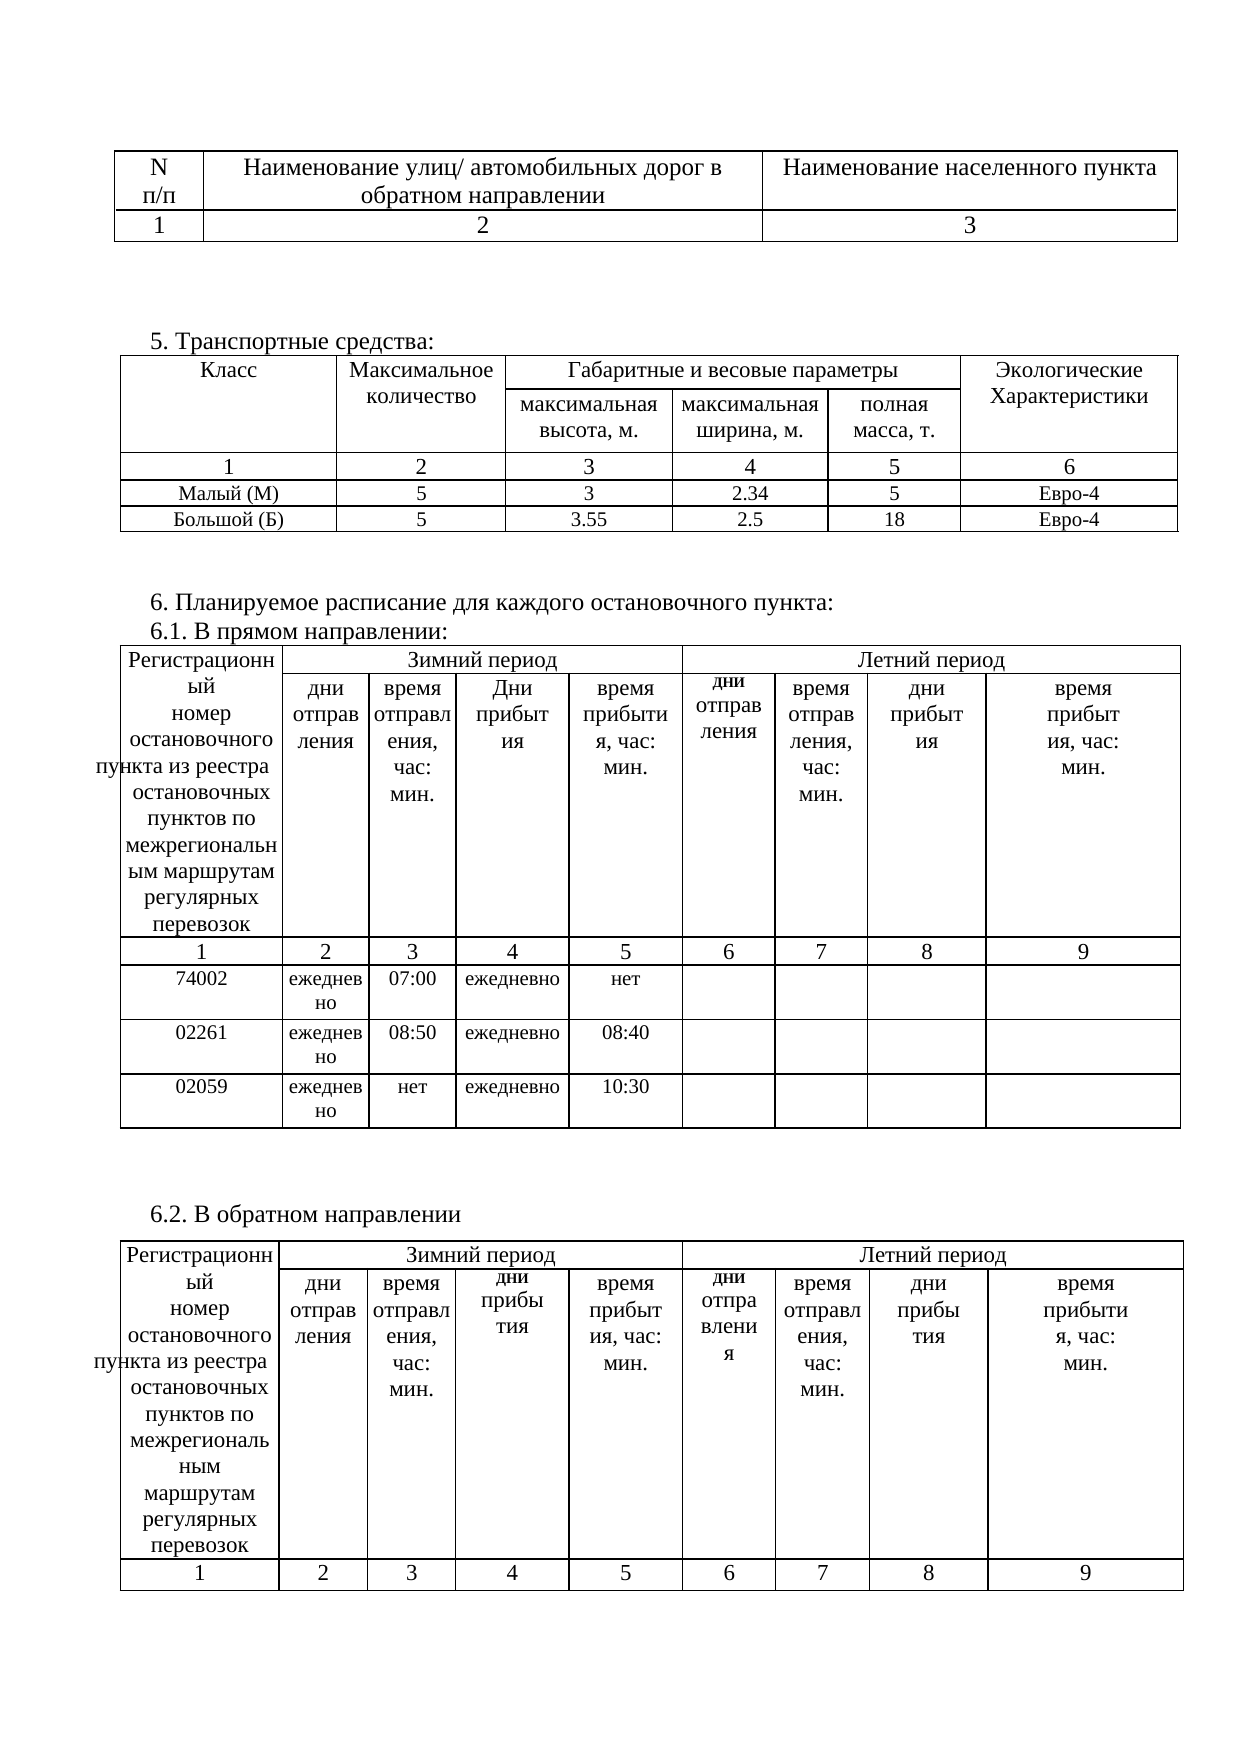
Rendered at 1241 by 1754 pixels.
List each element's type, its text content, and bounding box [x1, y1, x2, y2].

table_cell 8 [868, 938, 985, 964]
table_header Максимальное количество [337, 356, 505, 451]
table_cell 2 [337, 453, 505, 479]
table_cell [868, 1020, 985, 1073]
table_cell ежедневно [457, 1075, 568, 1127]
table_header Зимний период [280, 1242, 682, 1268]
table_cell Евро-4 [961, 481, 1177, 505]
table_cell Малый (М) [121, 481, 336, 505]
table_cell нет [370, 1075, 455, 1127]
table_cell 3 [763, 209, 1177, 241]
table_cell ДНИ отправ ления [683, 674, 774, 936]
table_cell 3 [368, 1560, 455, 1590]
table_cell ежедневно [283, 1020, 368, 1073]
table_cell [987, 1020, 1180, 1073]
table_header N п/п [115, 152, 203, 209]
table_cell 6 [683, 938, 774, 964]
table_cell 3 [506, 453, 672, 479]
table_cell 07:00 [370, 966, 455, 1018]
table_cell 5 [337, 507, 505, 531]
table_cell [776, 1075, 867, 1127]
table_cell 4 [457, 938, 568, 964]
table_cell Евро-4 [961, 507, 1177, 531]
table_header Наименование улиц/ автомобильных дорог в обратном направлении [204, 152, 762, 209]
table_cell 2 [280, 1560, 367, 1590]
table_cell Большой (Б) [121, 507, 336, 531]
table_header Класс [121, 356, 336, 451]
table_cell нет [570, 966, 682, 1018]
table_header Летний период [683, 646, 1180, 673]
table_cell 08:50 [370, 1020, 455, 1073]
table_cell 1 [121, 938, 282, 964]
text 6.1. В прямом направлении: [150, 616, 1090, 645]
table_cell ежедневно [283, 966, 368, 1018]
table_cell время прибыти я, час: мин. [989, 1270, 1183, 1558]
table_cell ежедневно [457, 1020, 568, 1073]
table_cell [987, 1075, 1180, 1127]
table_header Зимний период [283, 646, 682, 673]
text 6. Планируемое расписание для каждого остановочного пункта: [150, 587, 1090, 616]
table_cell максимальная высота, м. [506, 390, 672, 451]
table_header Габаритные и весовые параметры [506, 356, 960, 388]
table_cell [683, 1020, 774, 1073]
table_cell ДНИ прибы тия [456, 1270, 568, 1558]
text 5. Транспортные средства: [150, 326, 1090, 355]
table_cell 4 [673, 453, 827, 479]
table_cell 5 [570, 938, 682, 964]
table_cell 10:30 [570, 1075, 682, 1127]
table_cell Дни прибыт ия [457, 674, 568, 936]
table_cell ДНИ отпра влени я [683, 1270, 775, 1558]
table_cell [987, 966, 1180, 1018]
table_cell максимальная ширина, м. [673, 390, 827, 451]
table_cell дни прибы тия [870, 1270, 987, 1558]
table_header Регистрационный номер остановочного пункта из реестра остановочных пунктов по межрегиональным маршрутам регулярных перевозок [121, 646, 282, 936]
table_cell время прибыт ия, час: мин. [570, 1270, 682, 1558]
table_cell 6 [961, 453, 1177, 479]
table_header Наименование населенного пункта [763, 152, 1177, 209]
table_header Летний период [683, 1242, 1183, 1268]
table_cell полная масса, т. [829, 390, 960, 451]
table_cell 7 [776, 938, 867, 964]
table_cell 2.5 [673, 507, 827, 531]
table_cell 5 [570, 1560, 682, 1590]
table_cell 6 [683, 1560, 775, 1590]
table_cell время отправ ления, час: мин. [776, 674, 867, 936]
table_cell 02059 [121, 1075, 282, 1127]
table_cell 18 [829, 507, 960, 531]
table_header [121, 1242, 278, 1558]
table_cell время отправл ения, час: мин. [776, 1270, 869, 1558]
table_cell 1 [121, 453, 336, 479]
table_cell время прибыт ия, час: мин. [987, 674, 1180, 936]
table_cell 9 [987, 938, 1180, 964]
table_cell 5 [829, 481, 960, 505]
table_cell 5 [829, 453, 960, 479]
table_cell 9 [989, 1560, 1183, 1590]
table_cell 8 [870, 1560, 987, 1590]
table_cell 08:40 [570, 1020, 682, 1073]
table_cell 74002 [121, 966, 282, 1018]
table_cell [776, 1020, 867, 1073]
table_cell [683, 1075, 774, 1127]
table_cell дни прибыт ия [868, 674, 985, 936]
table_header Экологические Характеристики [961, 356, 1177, 451]
table_cell 4 [456, 1560, 568, 1590]
table_cell 2 [283, 938, 368, 964]
table_cell время прибыти я, час: мин. [570, 674, 682, 936]
table_cell 1 [121, 1560, 278, 1590]
table_cell [868, 966, 985, 1018]
table_cell дни отправ ления [283, 674, 368, 936]
table_cell 2 [204, 211, 762, 241]
table_cell [683, 966, 774, 1018]
table_cell ежедневно [457, 966, 568, 1018]
table_cell 3 [506, 481, 672, 505]
table_cell [776, 966, 867, 1018]
table_cell время отправл ения, час: мин. [368, 1270, 455, 1558]
table_cell 02261 [121, 1020, 282, 1073]
table_cell ежедневно [283, 1075, 368, 1127]
table_cell 2.34 [673, 481, 827, 505]
table_cell 1 [115, 210, 203, 241]
table_cell время отправл ения, час: мин. [370, 674, 455, 936]
table_cell дни отправ ления [280, 1270, 367, 1558]
table_cell 3 [370, 938, 455, 964]
table_cell [868, 1075, 985, 1127]
table_cell 3.55 [506, 507, 672, 531]
table_cell 5 [337, 481, 505, 505]
table_cell 7 [776, 1560, 869, 1590]
text 6.2. В обратном направлении [150, 1199, 1090, 1227]
